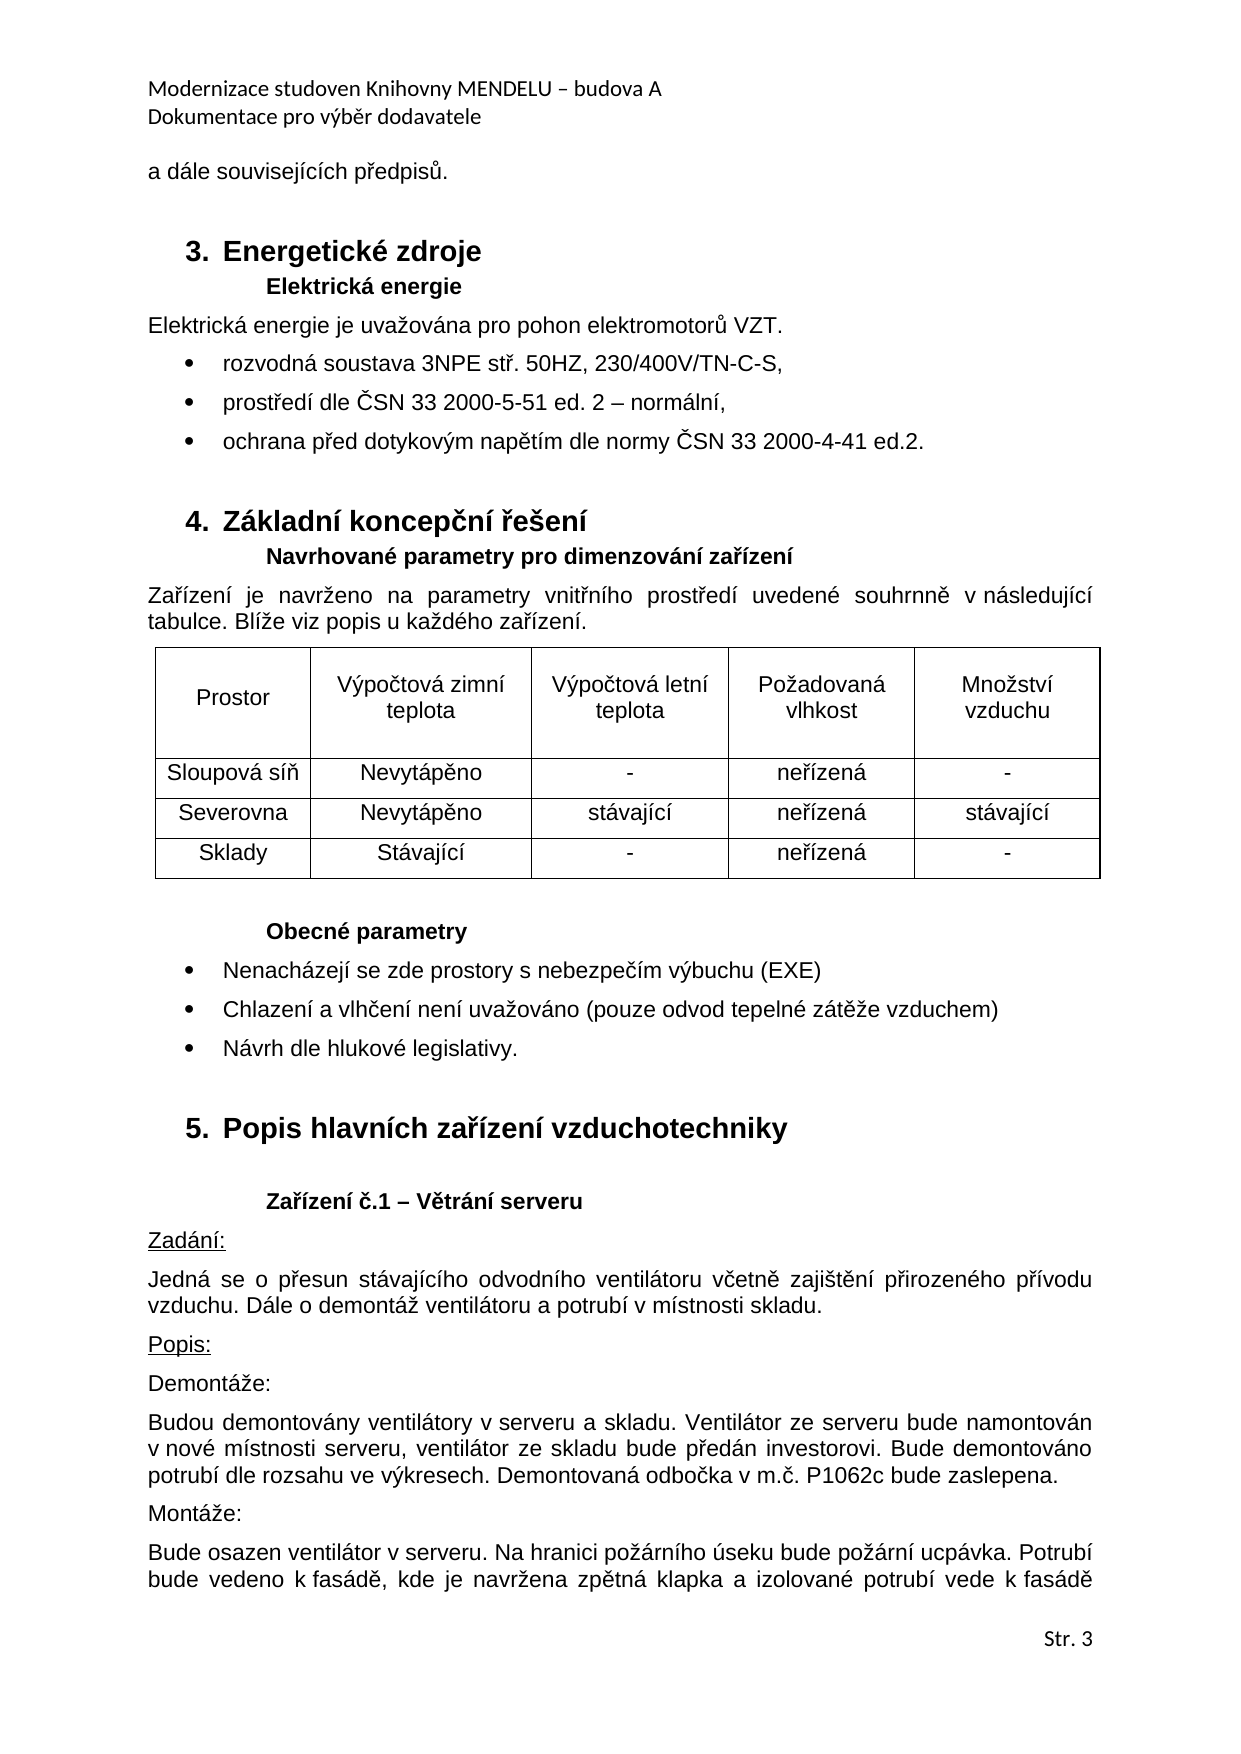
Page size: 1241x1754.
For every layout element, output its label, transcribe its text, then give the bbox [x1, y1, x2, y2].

subtitle Popis hlavních zařízení vzduchotechniky [185, 1111, 1093, 1144]
text Navrhované parametry pro dimenzování zařízení [266, 543, 1093, 569]
table_cell Severovna [156, 799, 310, 838]
text Obecné parametry [266, 918, 1093, 944]
table_cell Stávající [311, 839, 531, 878]
list rozvodná soustava 3NPE stř. 50HZ, 230/400V/TN-C-S, [185, 350, 1093, 377]
list Návrh dle hlukové legislativy. [185, 1034, 1093, 1061]
text Zařízení je navrženo na parametry vnitřního prostředí uvedené souhrnně v následující tabulce. Blíže viz popis u každého zařízení. [148, 582, 1093, 634]
table_header Požadovaná vlhkost [729, 648, 914, 758]
table_header Prostor [156, 648, 310, 758]
table_cell - [915, 839, 1099, 878]
text Elektrická energie je uvažována pro pohon elektromotorů VZT. [148, 312, 1093, 338]
table_header Výpočtová zimní teplota [311, 648, 531, 758]
table_cell neřízená [729, 839, 914, 878]
table_cell - [532, 759, 728, 798]
table_cell - [532, 839, 728, 878]
table_cell neřízená [729, 759, 914, 798]
text Elektrická energie [266, 273, 1093, 299]
text Jedná se o přesun stávajícího odvodního ventilátoru včetně zajištění přirozeného přívodu vzduchu. Dále o demontáž ventilátoru a potrubí v místnosti skladu. [148, 1266, 1093, 1319]
list prostředí dle ČSN 33 2000-5-51 ed. 2 – normální, [185, 389, 1093, 416]
subtitle Energetické zdroje [185, 234, 1093, 268]
text Demontáže: [148, 1370, 1093, 1396]
text Zařízení č.1 – Větrání serveru [266, 1188, 1093, 1214]
text a dále souvisejících předpisů. [148, 158, 1093, 184]
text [148, 1539, 1093, 1592]
table_cell - [915, 759, 1099, 798]
list ochrana před dotykovým napětím dle normy ČSN 33 2000-4-41 ed.2. [185, 428, 1093, 454]
table_cell stávající [532, 799, 728, 838]
text Popis: [148, 1331, 1093, 1357]
table_cell Nevytápěno [311, 799, 531, 838]
table_header Výpočtová letní teplota [532, 648, 728, 758]
table_cell Sklady [156, 839, 310, 878]
text Budou demontovány ventilátory v serveru a skladu. Ventilátor ze serveru bude namontován v nové místnosti serveru, ventilátor ze skladu bude předán investorovi. Bude demontováno potrubí dle rozsahu ve výkresech. Demontovaná odbočka v m.č. P1062c bude zaslepena. [148, 1409, 1093, 1488]
text Zadání: [148, 1227, 1093, 1253]
list Chlazení a vlhčení není uvažováno (pouze odvod tepelné zátěže vzduchem) [185, 996, 1093, 1022]
text Montáže: [148, 1500, 1093, 1527]
subtitle Základní koncepční řešení [185, 504, 1093, 538]
table_cell Nevytápěno [311, 759, 531, 798]
list Nenacházejí se zde prostory s nebezpečím výbuchu (EXE) [185, 957, 1093, 983]
table_cell neřízená [729, 799, 914, 838]
table_header Množství vzduchu [915, 648, 1099, 758]
table_cell stávající [915, 799, 1099, 838]
table_cell Sloupová síň [156, 759, 310, 798]
